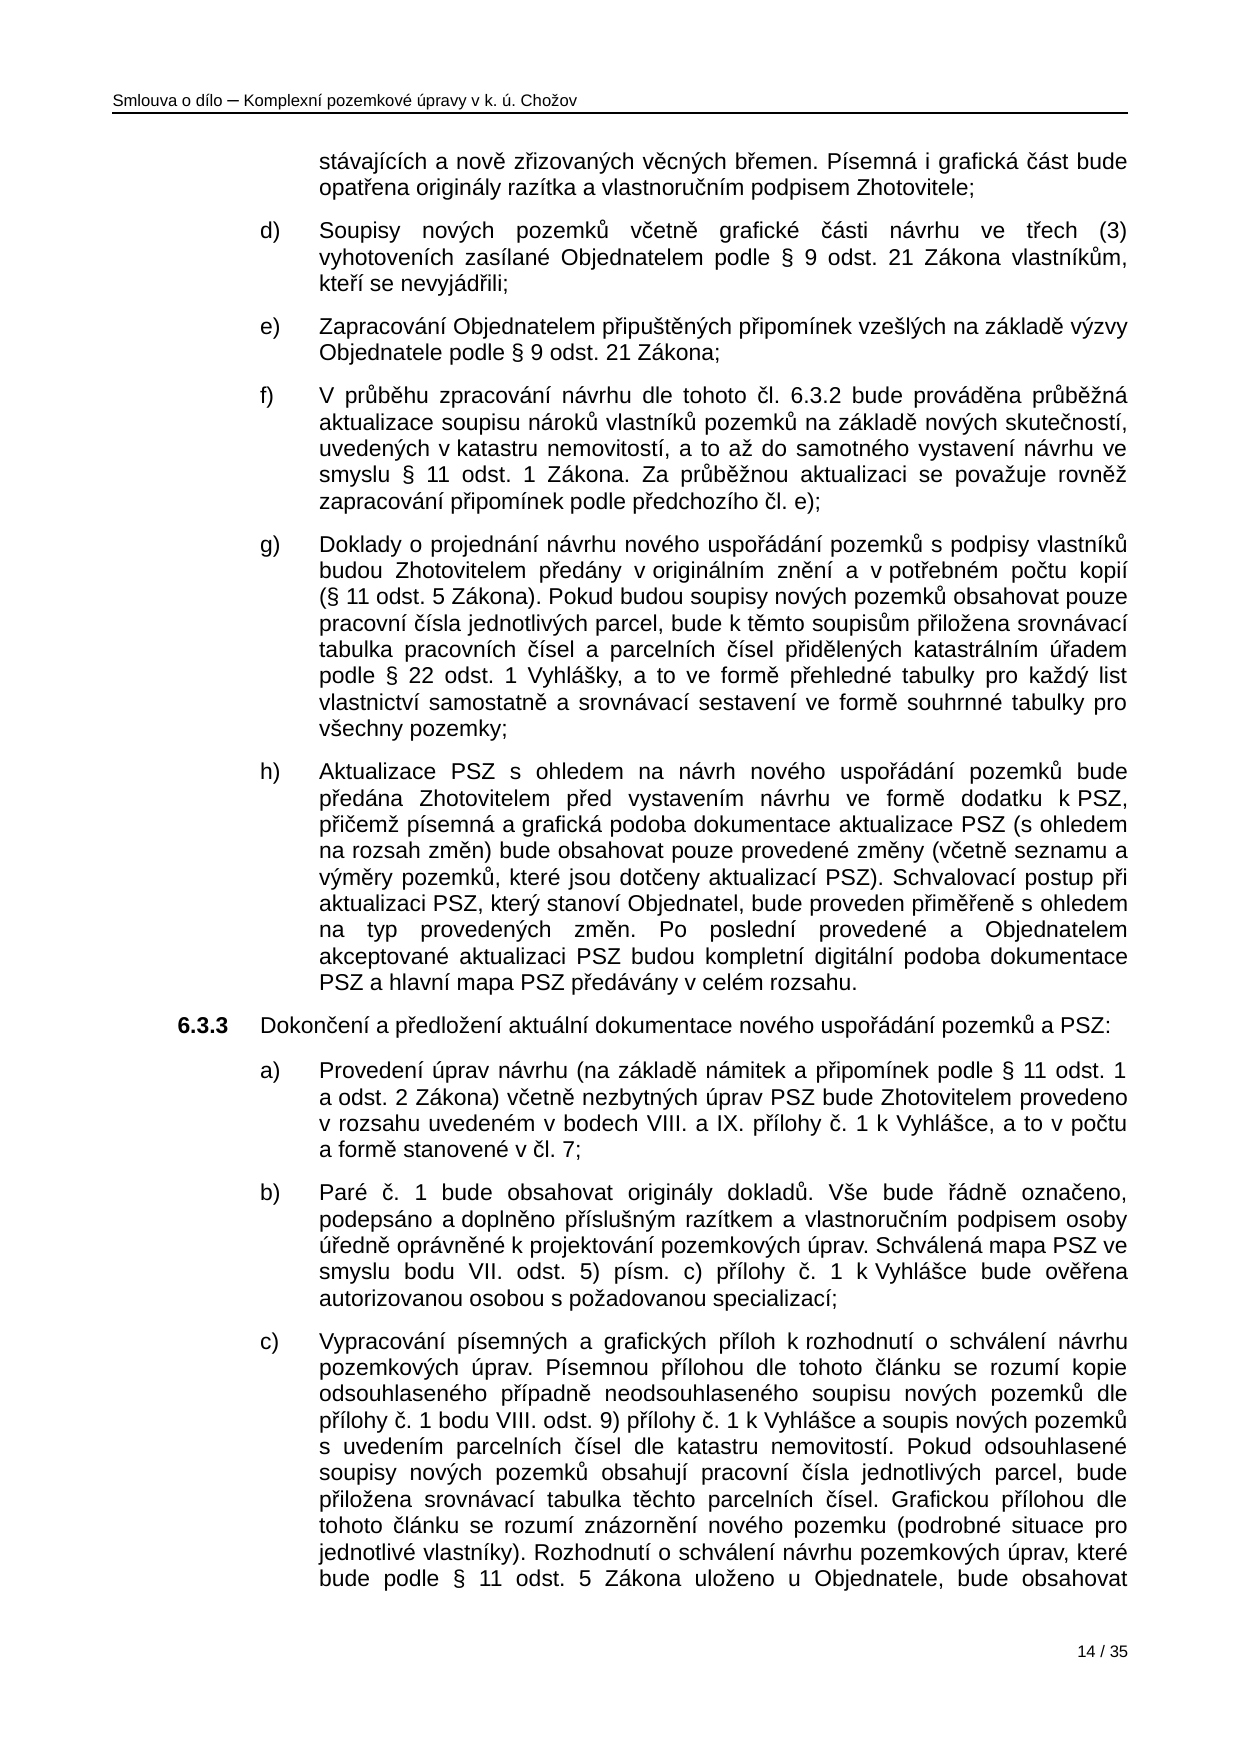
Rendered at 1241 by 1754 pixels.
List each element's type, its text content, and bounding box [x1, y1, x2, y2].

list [260, 1328, 1128, 1591]
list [260, 148, 1128, 200]
list V průběhu zpracování návrhu dle tohoto čl. 6.3.2 bude prováděna průběžná aktualizace soupisu nároků vlastníků pozemků na základě nových skutečností, uvedených v katastru nemovitostí, a to až do samotného vystavení návrhu ve smyslu § 11 odst. 1 Zákona. Za průběžnou aktualizaci se považuje rovněž zapracování připomínek podle předchozího čl. e); [260, 382, 1128, 514]
list Zapracování Objednatelem připuštěných připomínek vzešlých na základě výzvy Objednatele podle § 9 odst. 21 Zákona; [260, 313, 1128, 366]
list Soupisy nových pozemků včetně grafické části návrhu ve třech (3) vyhotoveních zasílané Objednatelem podle § 9 odst. 21 Zákona vlastníkům, kteří se nevyjádřili; [260, 217, 1128, 296]
list Paré č. 1 bude obsahovat originály dokladů. Vše bude řádně označeno, podepsáno a doplněno příslušným razítkem a vlastnoručním podpisem osoby úředně oprávněné k projektování pozemkových úprav. Schválená mapa PSZ ve smyslu bodu VII. odst. 5) písm. c) přílohy č. 1 k Vyhlášce bude ověřena autorizovanou osobou s požadovanou specializací; [260, 1179, 1128, 1311]
list Provedení úprav návrhu (na základě námitek a připomínek podle § 11 odst. 1 a odst. 2 Zákona) včetně nezbytných úprav PSZ bude Zhotovitelem provedeno v rozsahu uvedeném v bodech VIII. a IX. přílohy č. 1 k Vyhlášce, a to v počtu a formě stanovené v čl. 7; [260, 1057, 1128, 1162]
list Aktualizace PSZ s ohledem na návrh nového uspořádání pozemků bude předána Zhotovitelem před vystavením návrhu ve formě dodatku k PSZ, přičemž písemná a grafická podoba dokumentace aktualizace PSZ (s ohledem na rozsah změn) bude obsahovat pouze provedené změny (včetně seznamu a výměry pozemků, které jsou dotčeny aktualizací PSZ). Schvalovací postup při aktualizaci PSZ, který stanoví Objednatel, bude proveden přiměřeně s ohledem na typ provedených změn. Po poslední provedené a Objednatelem akceptované aktualizaci PSZ budou kompletní digitální podoba dokumentace PSZ a hlavní mapa PSZ předávány v celém rozsahu. [260, 758, 1128, 995]
text Dokončení a předložení aktuální dokumentace nového uspořádání pozemků a PSZ: [177, 1012, 1128, 1038]
list Doklady o projednání návrhu nového uspořádání pozemků s podpisy vlastníků budou Zhotovitelem předány v originálním znění a v potřebném počtu kopií (§ 11 odst. 5 Zákona). Pokud budou soupisy nových pozemků obsahovat pouze pracovní čísla jednotlivých parcel, bude k těmto soupisům přiložena srovnávací tabulka pracovních čísel a parcelních čísel přidělených katastrálním úřadem podle § 22 odst. 1 Vyhlášky, a to ve formě přehledné tabulky pro každý list vlastnictví samostatně a srovnávací sestavení ve formě souhrnné tabulky pro všechny pozemky; [260, 531, 1128, 741]
